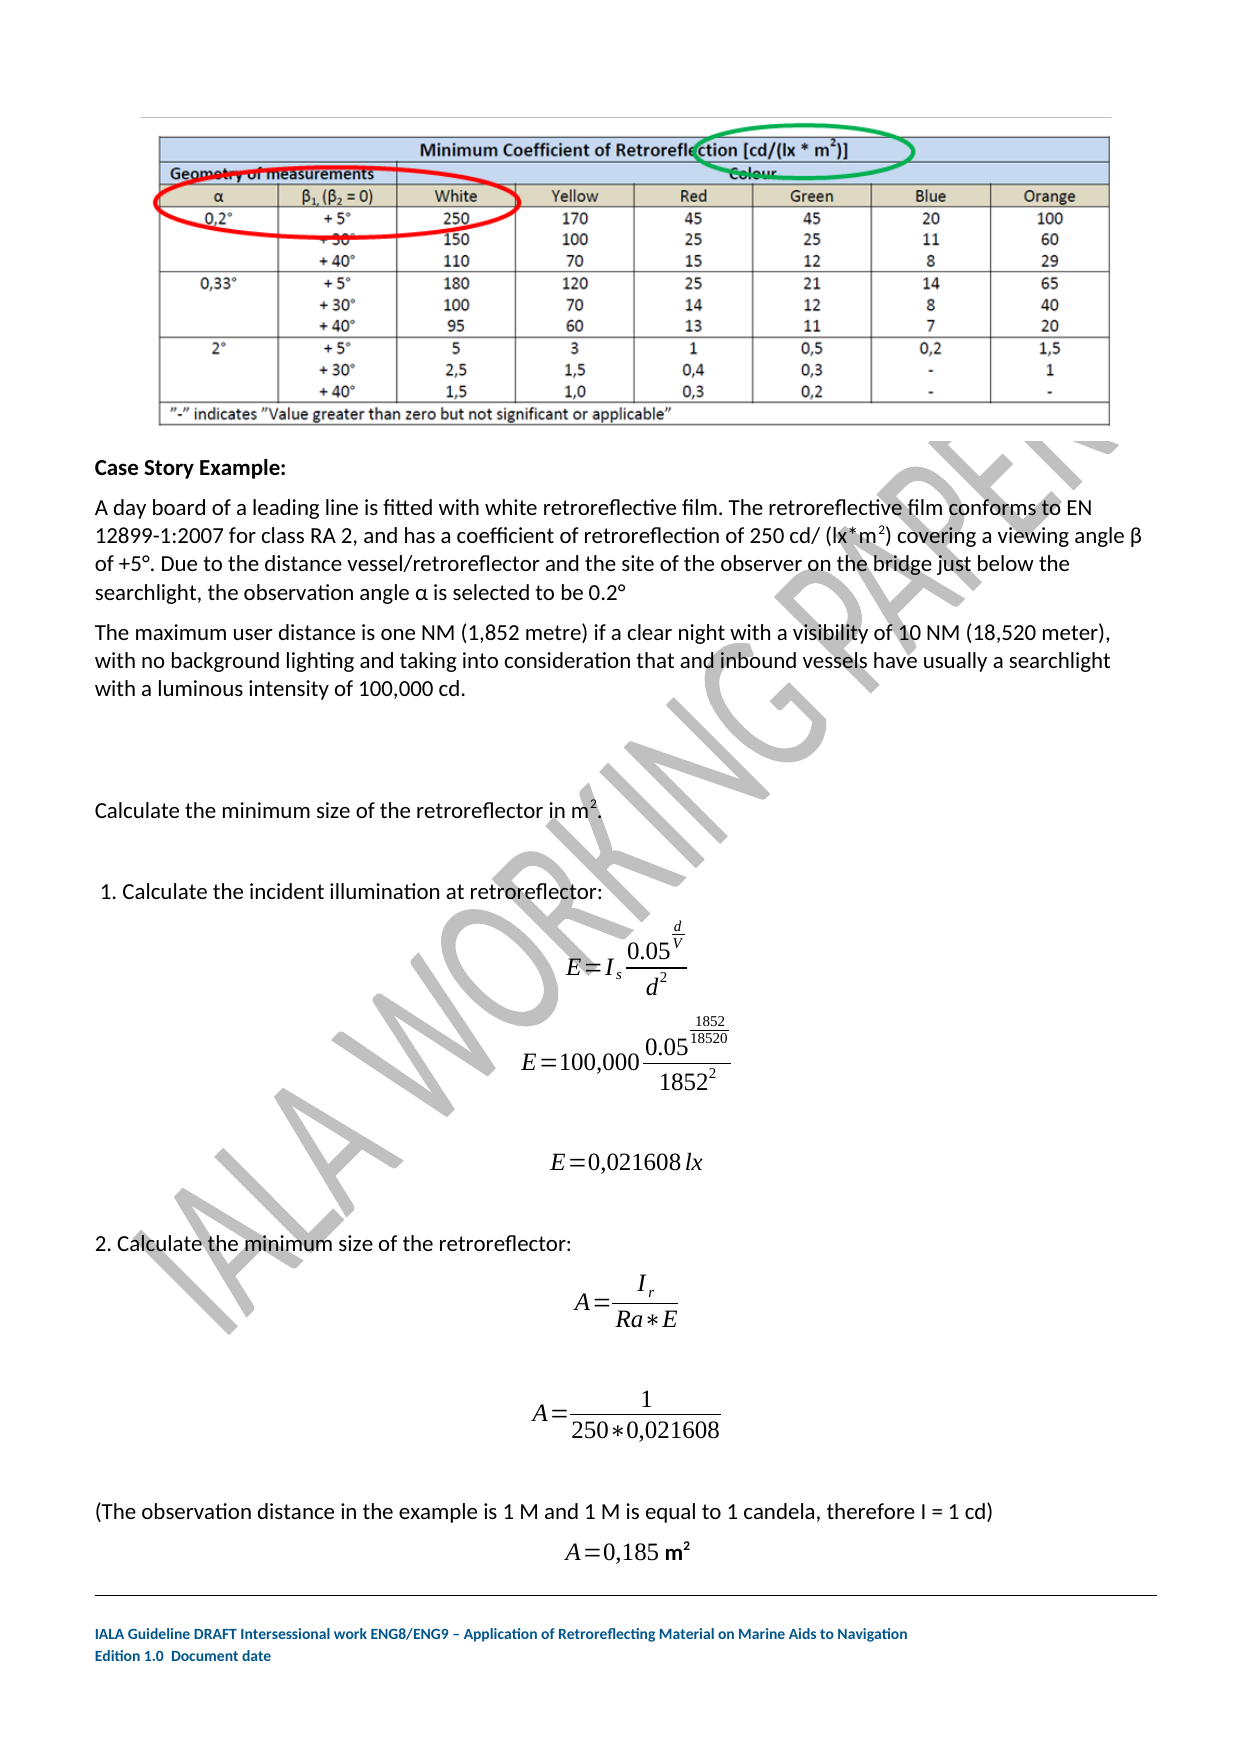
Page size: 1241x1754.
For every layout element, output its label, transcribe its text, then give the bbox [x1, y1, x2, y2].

text m2 [94, 1538, 1157, 1567]
picture [140, 113, 1112, 441]
text 2. Calculate the minimum size of the retroreflector: [94, 1229, 1157, 1257]
text Case Story Example: [94, 453, 1157, 481]
text A day board of a leading line is fitted with white retroreflective film. The retroreflective film conforms to EN 12899-1:2007 for class RA 2, and has a coefficient of retroreflection of 250 cd/ (lx*m2) covering a viewing angle β of +5°. Due to the distance vessel/retroreflector and the site of the observer on the bridge just below the searchlight, the observation angle α is selected to be 0.2° [94, 493, 1157, 606]
text (The observation distance in the example is 1 M and 1 M is equal to 1 candela, therefore I = 1 cd) [94, 1497, 1157, 1526]
text Calculate the minimum size of the retroreflector in m2. [94, 796, 1157, 824]
text 1. Calculate the incident illumination at retroreflector: [94, 877, 1157, 905]
text The maximum user distance is one NM (1,852 metre) if a clear night with a visibility of 10 NM (18,520 meter), with no background lighting and taking into consideration that and inbound vessels have usually a searchlight with a luminous intensity of 100,000 cd. [94, 618, 1157, 702]
